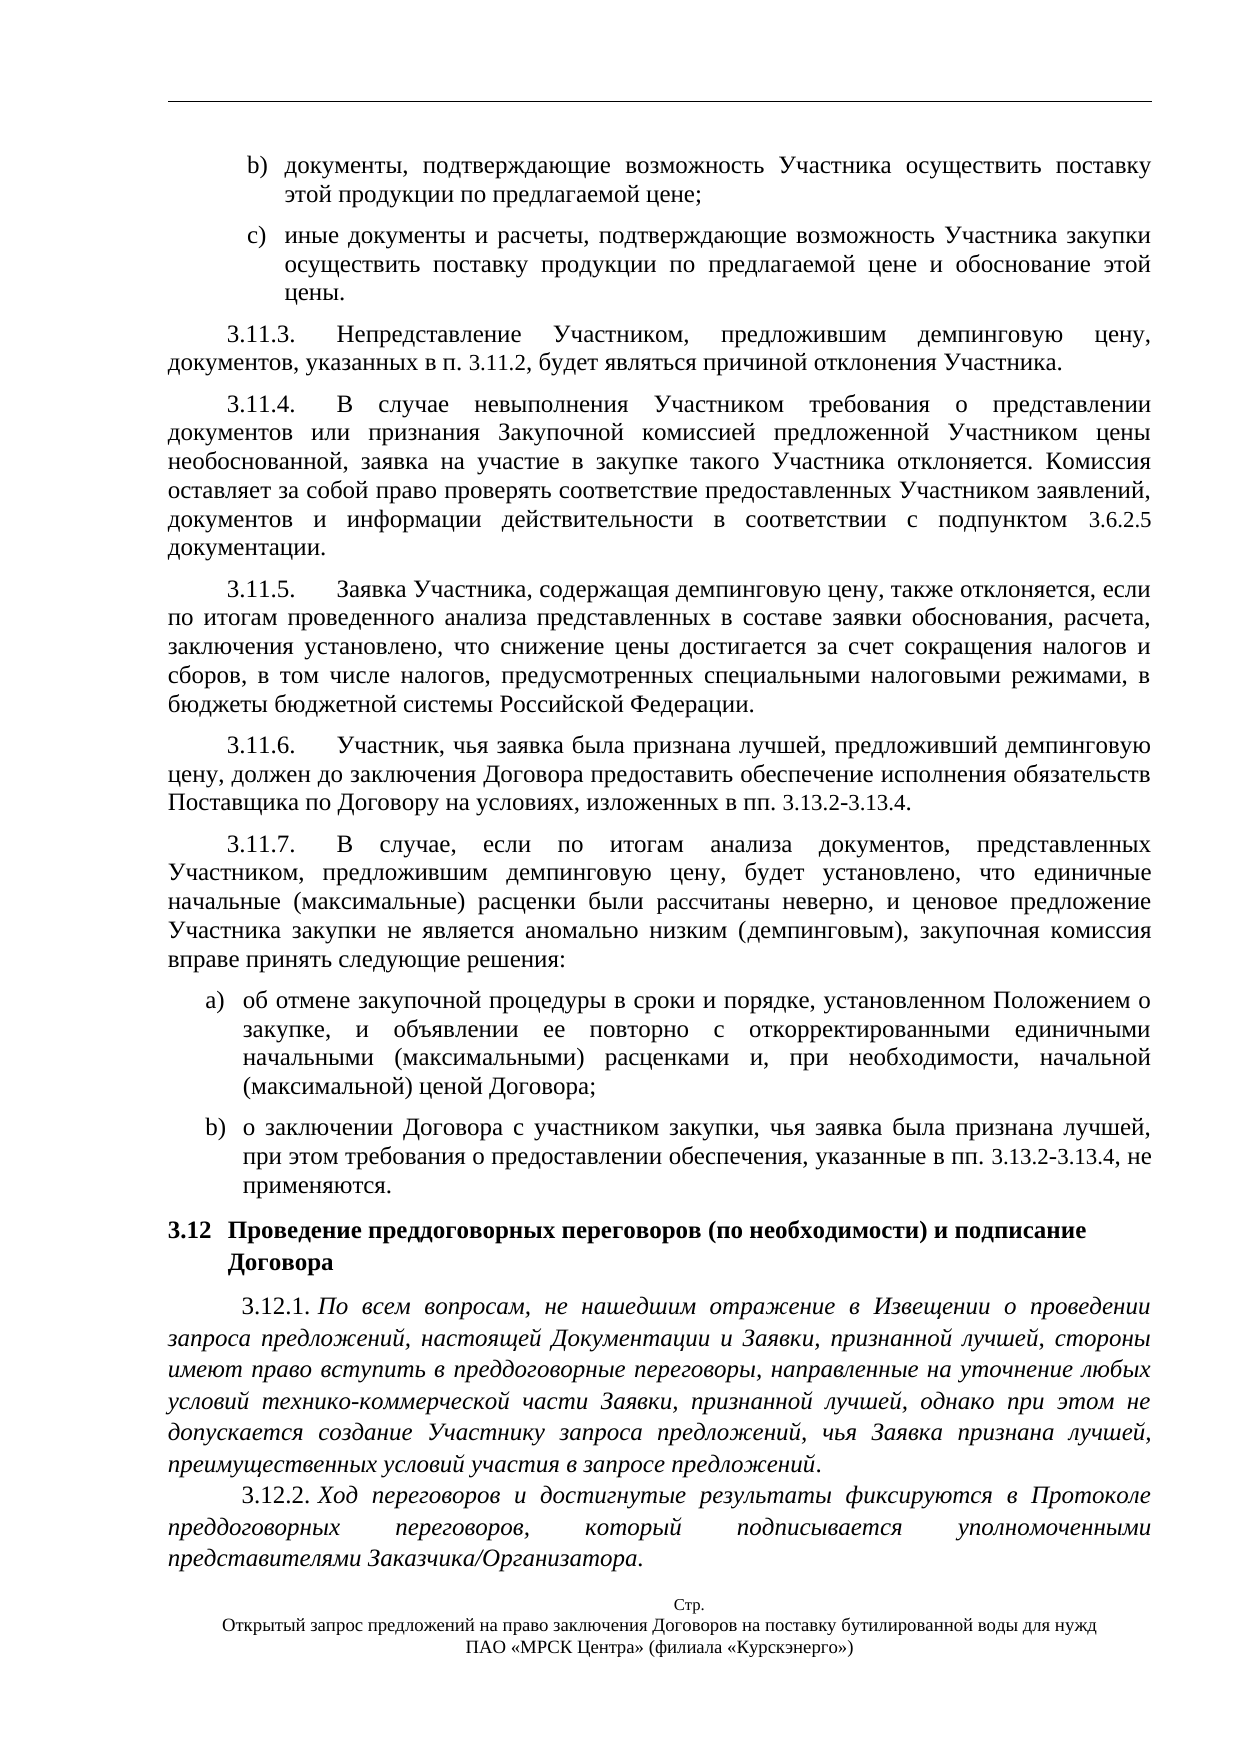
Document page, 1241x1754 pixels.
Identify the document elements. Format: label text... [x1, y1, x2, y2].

list Заявка Участника, содержащая демпинговую цену, также отклоняется, если по итогам проведенного анализа представленных в составе заявки обоснования, расчета, заключения установлено, что снижение цены достигается за счет сокращения налогов и сборов, в том числе налогов, предусмотренных специальными налоговыми режимами, в бюджеты бюджетной системы Российской Федерации. [168, 574, 1152, 717]
list По всем вопросам, не нашедшим отражение в Извещении о проведении запроса предложений, настоящей Документации и Заявки, признанной лучшей, стороны имеют право вступить в преддоговорные переговоры, направленные на уточнение любых условий технико-коммерческой части Заявки, признанной лучшей, однако при этом не допускается создание Участнику запроса предложений, чья Заявка признана лучшей, преимущественных условий участия в запросе предложений. [168, 1291, 1152, 1478]
subtitle Проведение преддоговорных переговоров (по необходимости) и подписание Договора [168, 1215, 1152, 1276]
list иные документы и расчеты, подтверждающие возможность Участника закупки осуществить поставку продукции по предлагаемой цене и обоснование этой цены. [247, 220, 1152, 306]
list о заключении Договора с участником закупки, чья заявка была признана лучшей, при этом требования о предоставлении обеспечения, указанные в пп. 3.13.2-3.13.4, не применяются. [205, 1112, 1152, 1199]
list об отмене закупочной процедуры в сроки и порядке, установленном Положением о закупке, и объявлении ее повторно с откорректированными единичными начальными (максимальными) расценками и, при необходимости, начальной (максимальной) ценой Договора; [205, 985, 1152, 1100]
list В случае, если по итогам анализа документов, представленных Участником, предложившим демпинговую цену, будет установлено, что единичные начальные (максимальные) расценки были рассчитаны неверно, и ценовое предложение Участника закупки не является аномально низким (демпинговым), закупочная комиссия вправе принять следующие решения: [168, 829, 1152, 972]
list Ход переговоров и достигнутые результаты фиксируются в Протоколе преддоговорных переговоров, который подписывается уполномоченными представителями Заказчика/Организатора. [168, 1480, 1152, 1572]
list Участник, чья заявка была признана лучшей, предложивший демпинговую цену, должен до заключения Договора предоставить обеспечение исполнения обязательств Поставщика по Договору на условиях, изложенных в пп. 3.13.2-3.13.4. [168, 730, 1152, 816]
list Непредставление Участником, предложившим демпинговую цену, документов, указанных в п. 3.11.2, будет являться причиной отклонения Участника. [168, 319, 1152, 376]
list документы, подтверждающие возможность Участника осуществить поставку этой продукции по предлагаемой цене; [247, 150, 1152, 207]
list В случае невыполнения Участником требования о представлении документов или признания Закупочной комиссией предложенной Участником цены необоснованной, заявка на участие в закупке такого Участника отклоняется. Комиссия оставляет за собой право проверять соответствие предоставленных Участником заявлений, документов и информации действительности в соответствии с подпунктом 3.6.2.5 документации. [168, 389, 1152, 561]
